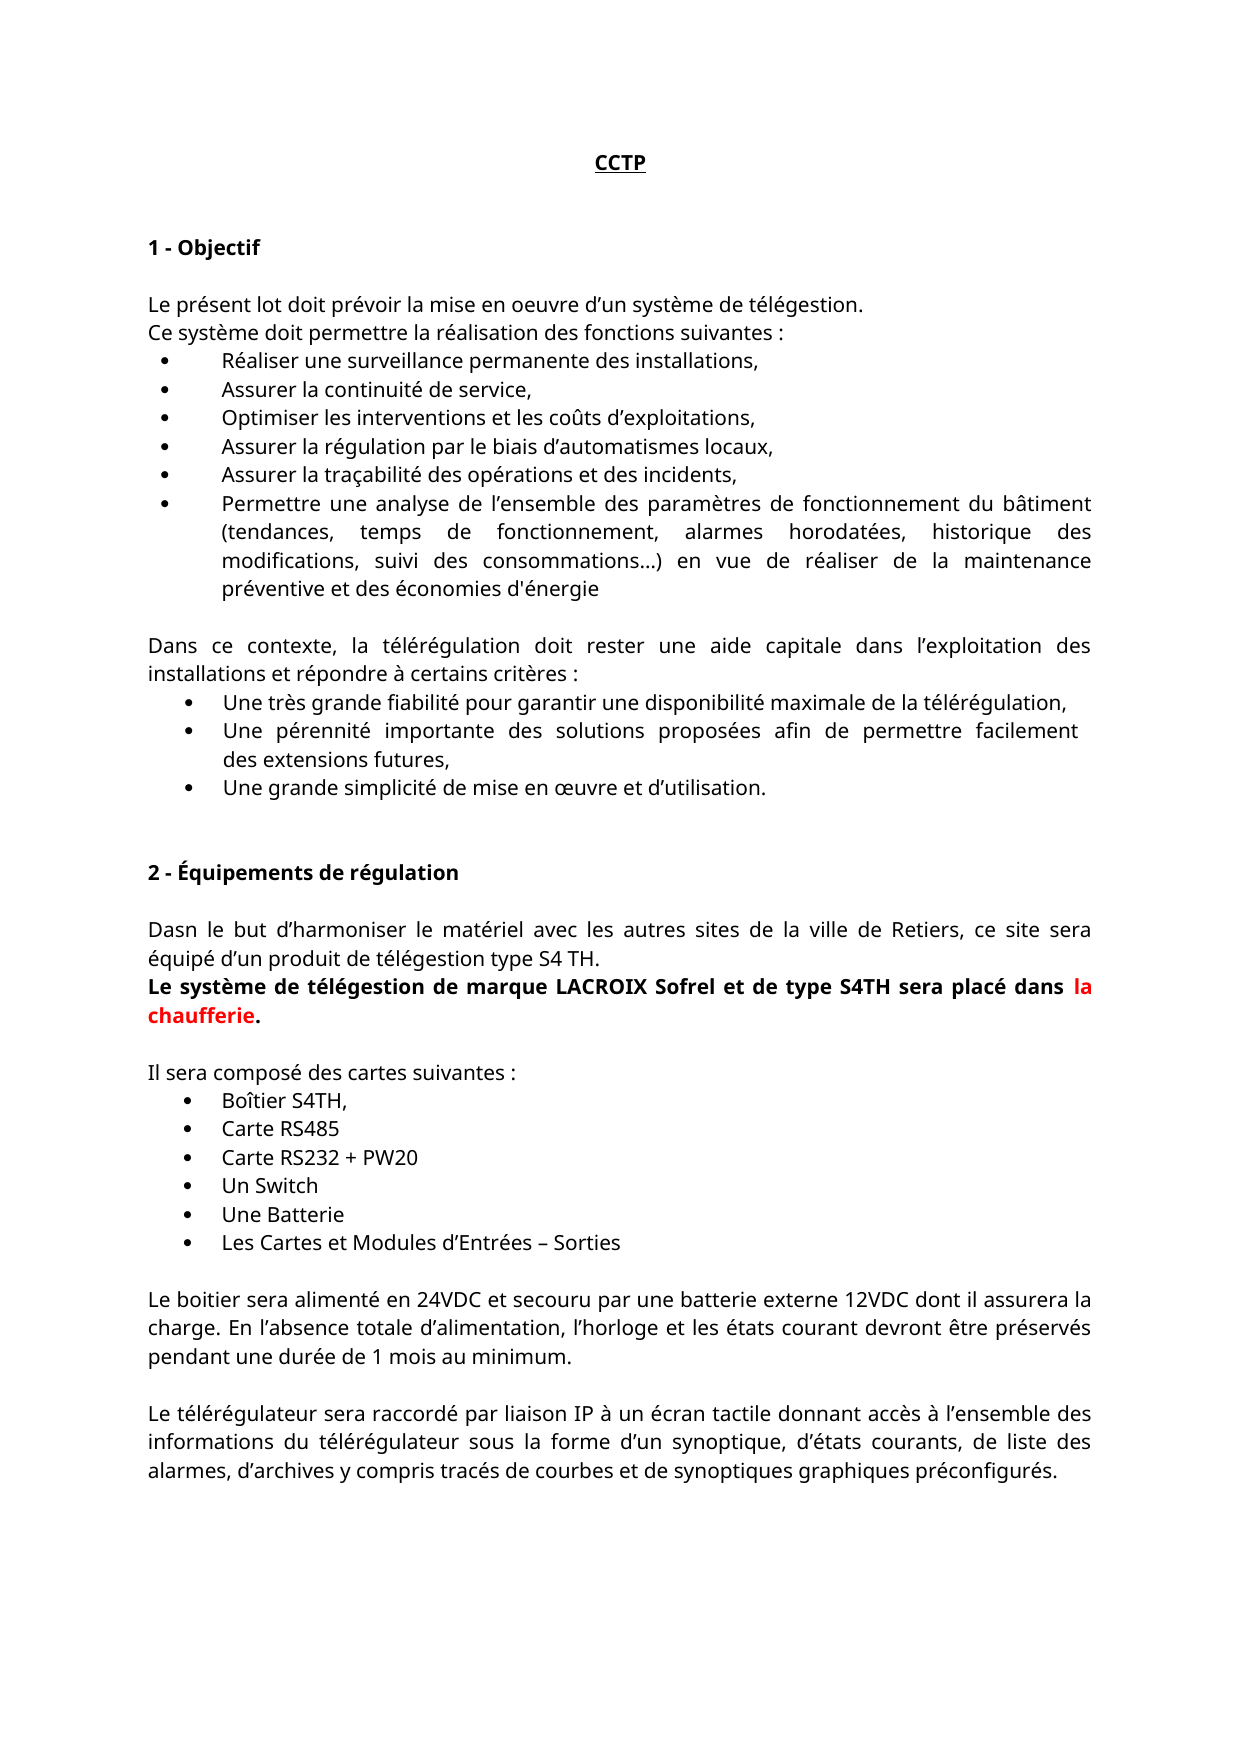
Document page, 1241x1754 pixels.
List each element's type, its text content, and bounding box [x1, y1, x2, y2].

list Carte RS232 + PW20 [184, 1143, 1093, 1171]
text Le présent lot doit prévoir la mise en oeuvre d’un système de télégestion. [148, 290, 1093, 318]
list Un Switch [184, 1171, 1093, 1200]
text Le système de télégestion de marque LACROIX Sofrel et de type S4TH sera placé dans la chaufferie. [148, 972, 1093, 1029]
list Carte RS485 [184, 1114, 1093, 1143]
list Assurer la régulation par le biais d’automatismes locaux, [161, 432, 1093, 460]
text Dasn le but d’harmoniser le matériel avec les autres sites de la ville de Retiers, ce site sera équipé d’un produit de télégestion type S4 TH. [148, 915, 1093, 972]
text Ce système doit permettre la réalisation des fonctions suivantes : [148, 318, 1093, 347]
list Les Cartes et Modules d’Entrées – Sorties [184, 1228, 1093, 1257]
list Une pérennité importante des solutions proposées afin de permettre facilement des extensions futures, [185, 716, 1093, 773]
list Une très grande fiabilité pour garantir une disponibilité maximale de la télérégulation, [185, 688, 1093, 716]
text Le télérégulateur sera raccordé par liaison IP à un écran tactile donnant accès à l’ensemble des informations du télérégulateur sous la forme d’un synoptique, d’états courants, de liste des alarmes, d’archives y compris tracés de courbes et de synoptiques graphiques préconfigurés. [148, 1399, 1093, 1484]
list Boîtier S4TH, [184, 1086, 1093, 1114]
list Réaliser une surveillance permanente des installations, [161, 347, 1093, 375]
text 2 - Équipements de régulation [148, 858, 1093, 887]
text 1 - Objectif [148, 233, 1093, 261]
list Optimiser les interventions et les coûts d’exploitations, [161, 403, 1093, 432]
list Permettre une analyse de l’ensemble des paramètres de fonctionnement du bâtiment (tendances, temps de fonctionnement, alarmes horodatées, historique des modifications, suivi des consommations…) en vue de réaliser de la maintenance préventive et des économies d'énergie [161, 489, 1093, 603]
text Dans ce contexte, la télérégulation doit rester une aide capitale dans l’exploitation des installations et répondre à certains critères : [148, 631, 1093, 688]
text CCTP [148, 148, 1093, 176]
text Il sera composé des cartes suivantes : [148, 1058, 1093, 1086]
text Le boitier sera alimenté en 24VDC et secouru par une batterie externe 12VDC dont il assurera la charge. En l’absence totale d’alimentation, l’horloge et les états courant devront être préservés pendant une durée de 1 mois au minimum. [148, 1285, 1093, 1370]
list Une grande simplicité de mise en œuvre et d’utilisation. [185, 773, 1093, 802]
list Une Batterie [184, 1200, 1093, 1228]
list Assurer la traçabilité des opérations et des incidents, [161, 460, 1093, 489]
list Assurer la continuité de service, [161, 375, 1093, 403]
